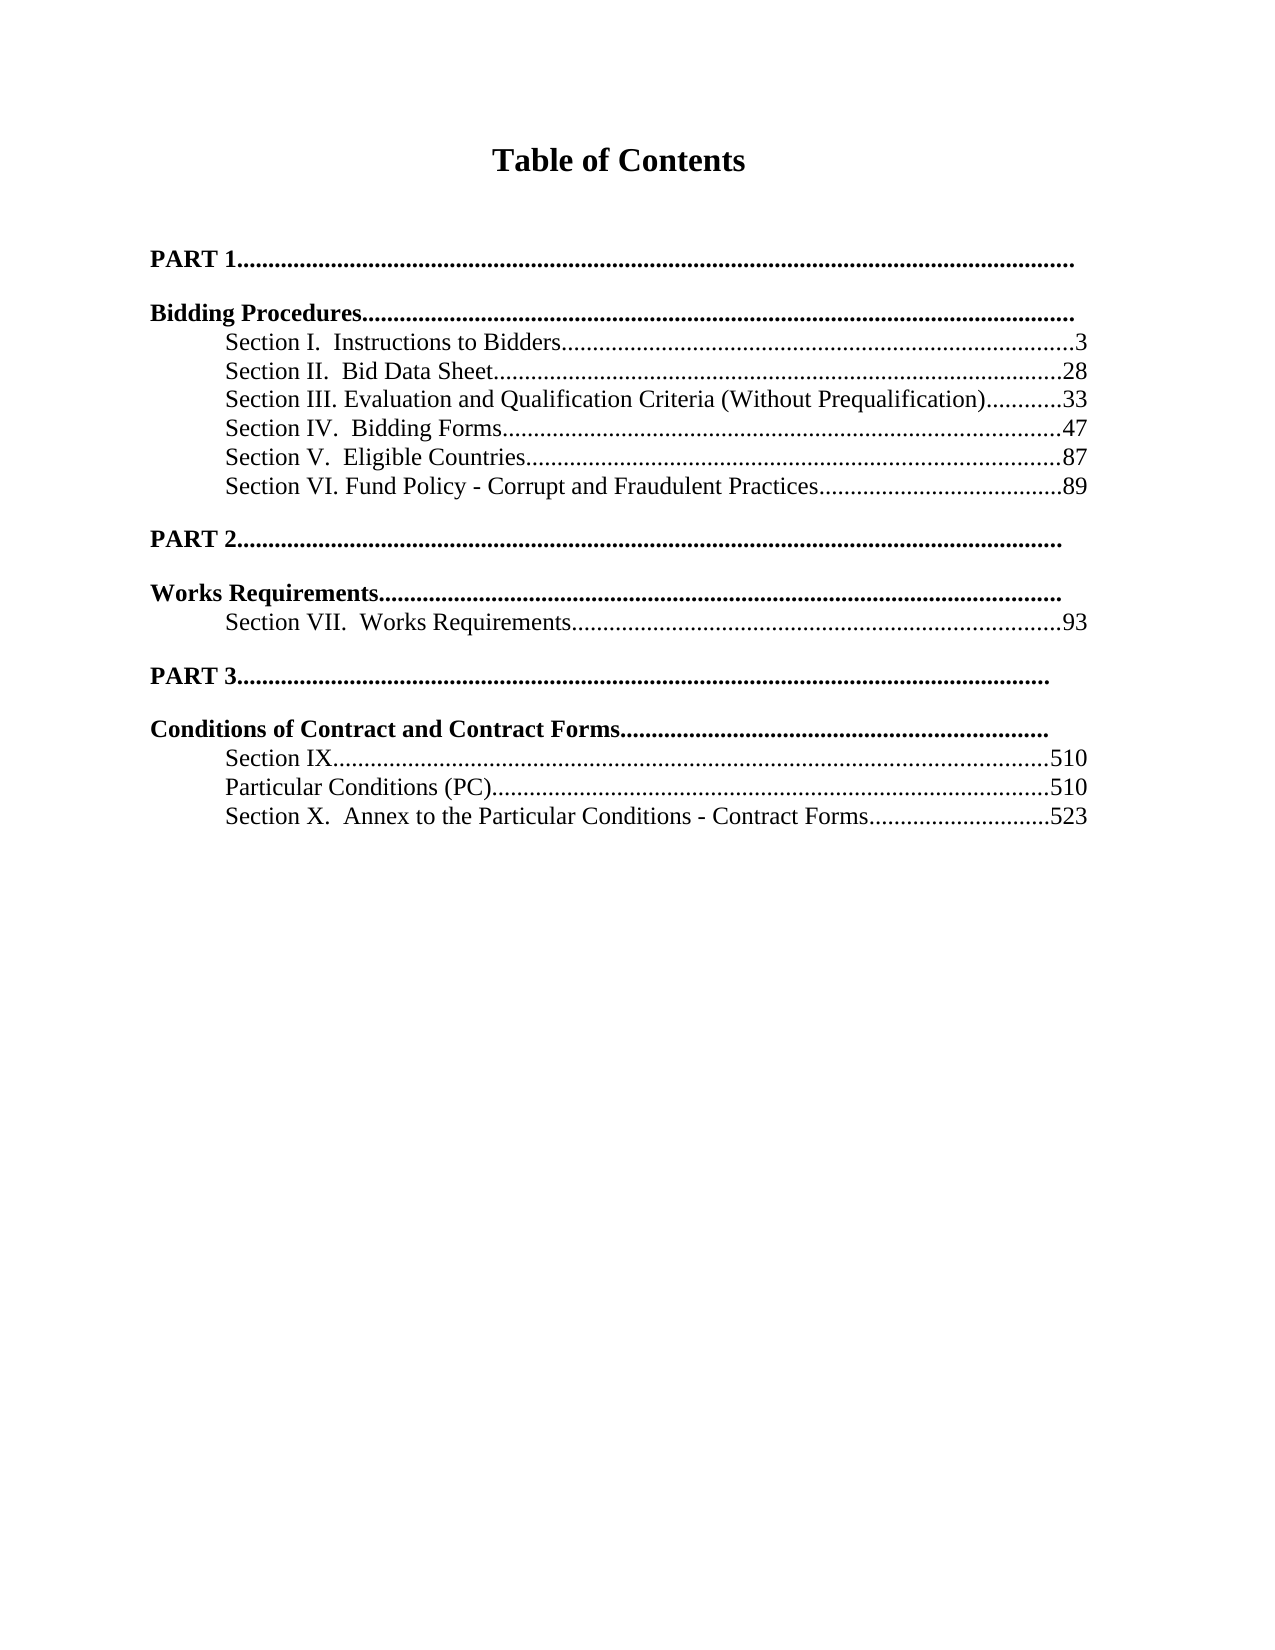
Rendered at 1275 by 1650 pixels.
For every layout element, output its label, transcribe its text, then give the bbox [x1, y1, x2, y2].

text Section V. Eligible Countries 87 [225, 442, 1087, 471]
text Section IV. Bidding Forms 47 [225, 413, 1087, 442]
text PART 3 412 [150, 661, 1012, 689]
text Section X. Annex to the Particular Conditions - Contract Forms 523 [225, 801, 1087, 829]
text Section VII. Works Requirements 93 [225, 607, 1087, 636]
text PART 1 1 [150, 244, 1012, 273]
text Section II. Bid Data Sheet 28 [225, 356, 1087, 384]
text Section III. Evaluation and Qualification Criteria (Without Prequalification) 33 [225, 384, 1087, 413]
text Conditions of Contract and Contract Forms 412 [150, 714, 1012, 743]
text Particular Conditions (PC) 510 [225, 772, 1087, 801]
text Section IX. 510 [225, 743, 1087, 772]
subtitle Table of Contents [150, 140, 1087, 178]
text Section VI. Fund Policy - Corrupt and Fraudulent Practices 89 [225, 471, 1087, 499]
text Works Requirements 91 [150, 578, 1012, 607]
text PART 2 91 [150, 524, 1012, 553]
text Section I. Instructions to Bidders 3 [225, 327, 1087, 356]
text Bidding Procedures 1 [150, 298, 1012, 327]
